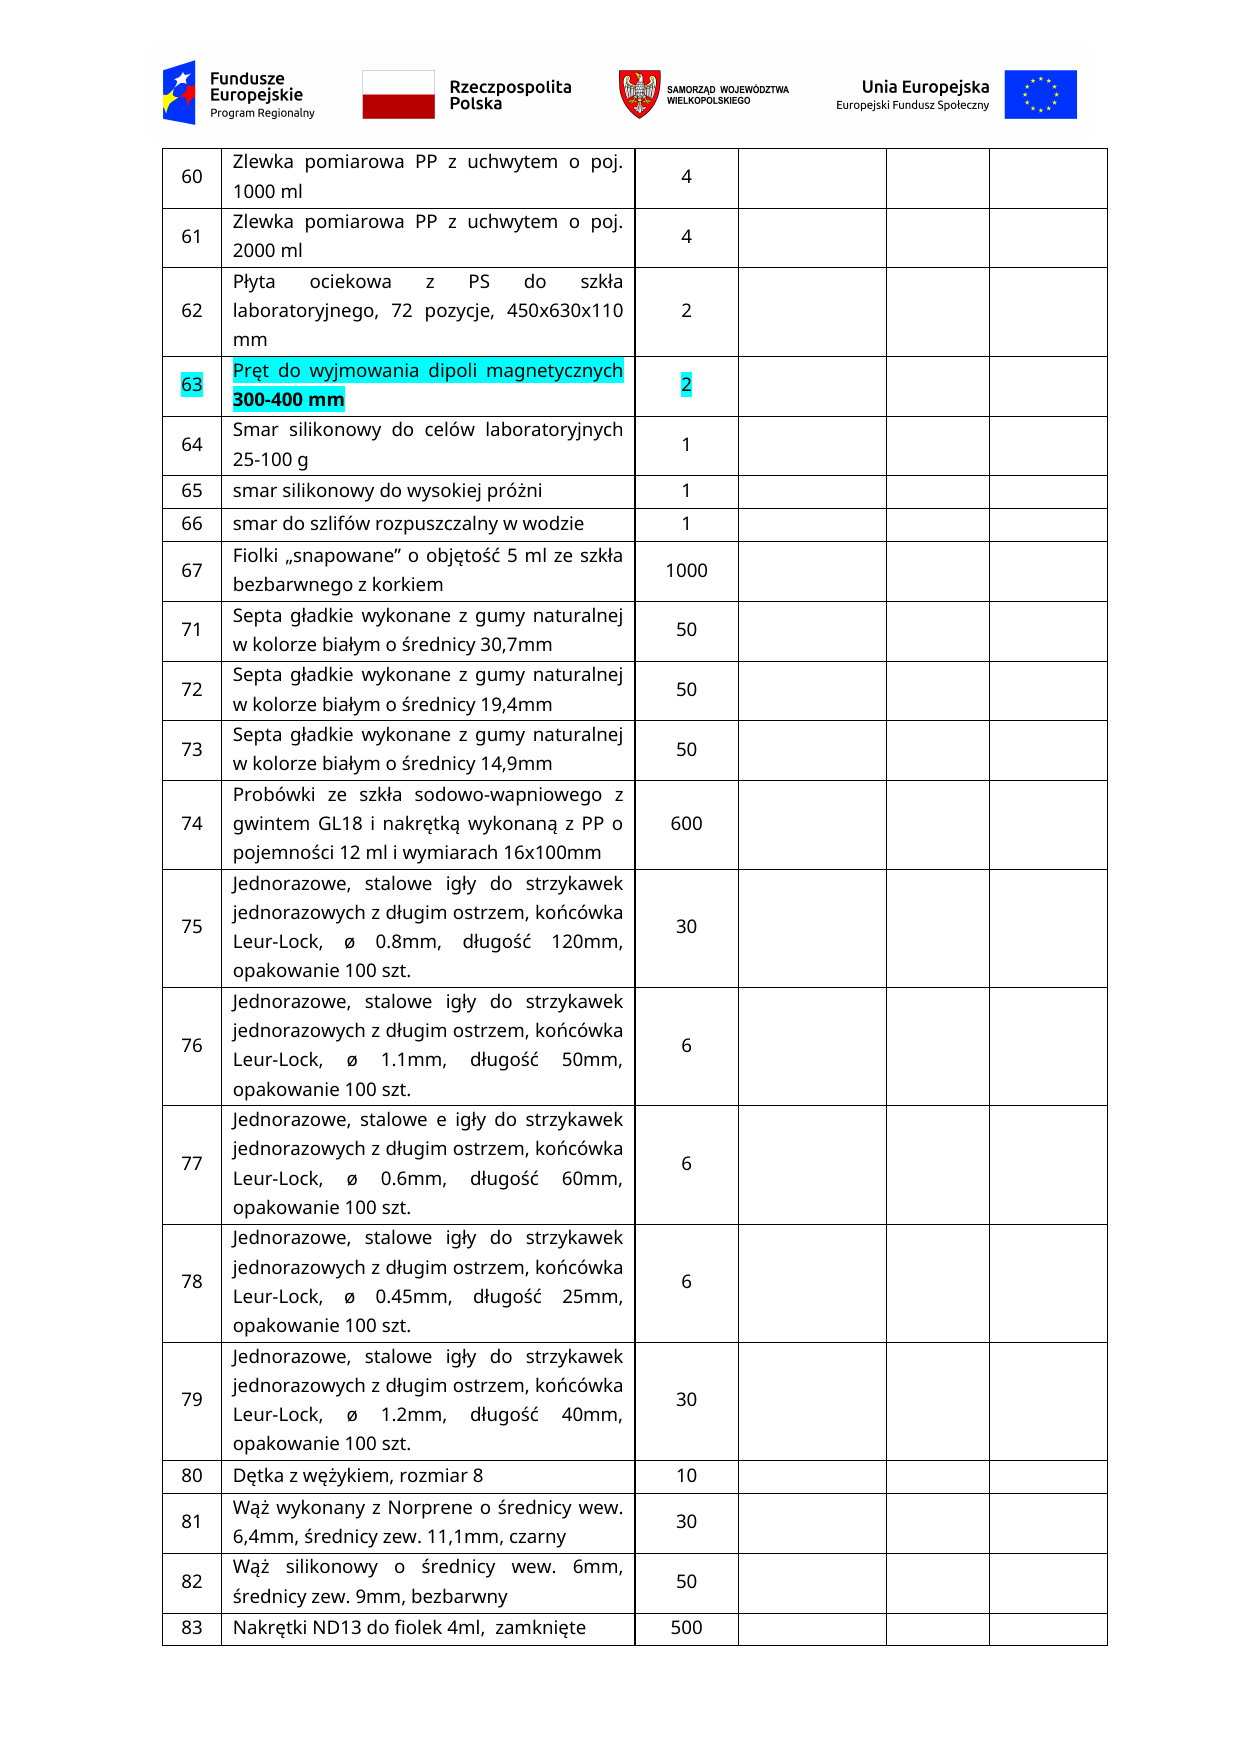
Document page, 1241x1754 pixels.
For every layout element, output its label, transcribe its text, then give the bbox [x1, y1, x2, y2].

table_cell 66 [163, 509, 221, 541]
table_cell [739, 509, 886, 541]
table_cell [887, 149, 989, 207]
table_cell Probówki ze szkła sodowo-wapniowego z gwintem GL18 i nakrętką wykonaną z PP o pojemności 12 ml i wymiarach 16x100mm [222, 781, 634, 869]
table_cell [739, 662, 886, 720]
table_cell [990, 781, 1107, 869]
table_cell Jednorazowe, stalowe igły do strzykawek jednorazowych z długim ostrzem, końcówka Leur-Lock, ø 0.8mm, długość 120mm, opakowanie 100 szt. [222, 870, 634, 987]
picture [147, 44, 1093, 141]
table_cell 50 [636, 662, 738, 720]
table_cell [887, 357, 989, 416]
table_cell 75 [163, 870, 221, 987]
table_cell 67 [163, 542, 221, 601]
table_cell 82 [163, 1554, 221, 1612]
table_cell 77 [163, 1106, 221, 1224]
table_cell [887, 721, 989, 780]
table_cell [990, 476, 1107, 508]
table_cell 30 [636, 1343, 738, 1460]
table_cell 4 [636, 209, 738, 267]
table_cell [887, 417, 989, 475]
table_cell [887, 268, 989, 356]
table_cell 79 [163, 1343, 221, 1460]
table_cell Zlewka pomiarowa PP z uchwytem o poj. 1000 ml [222, 149, 634, 207]
table_cell Septa gładkie wykonane z gumy naturalnej w kolorze białym o średnicy 14,9mm [222, 721, 634, 780]
table_cell Wąż wykonany z Norprene o średnicy wew. 6,4mm, średnicy zew. 11,1mm, czarny [222, 1494, 634, 1553]
table_cell 6 [636, 988, 738, 1105]
table_cell [739, 870, 886, 987]
table_cell [739, 1494, 886, 1553]
table_cell [990, 602, 1107, 661]
table_cell 50 [636, 1554, 738, 1612]
table_cell 500 [636, 1614, 738, 1645]
table_cell 2 [636, 357, 738, 416]
table_cell [990, 1494, 1107, 1553]
table_cell [887, 509, 989, 541]
table_cell [739, 1614, 886, 1645]
table_cell [990, 1343, 1107, 1460]
table_cell [739, 721, 886, 780]
table_cell 1 [636, 417, 738, 475]
table_cell [887, 1614, 989, 1645]
table_cell [739, 417, 886, 475]
table_cell 81 [163, 1494, 221, 1553]
table_cell [739, 542, 886, 601]
table_cell 72 [163, 662, 221, 720]
table_cell [739, 357, 886, 416]
table_cell 50 [636, 602, 738, 661]
table_cell Septa gładkie wykonane z gumy naturalnej w kolorze białym o średnicy 19,4mm [222, 662, 634, 720]
table_cell 1 [636, 476, 738, 508]
table_cell 83 [163, 1614, 221, 1645]
table_cell [887, 870, 989, 987]
table_cell 60 [163, 149, 221, 207]
table_cell [990, 417, 1107, 475]
table_cell [739, 149, 886, 207]
table_cell Jednorazowe, stalowe igły do strzykawek jednorazowych z długim ostrzem, końcówka Leur-Lock, ø 1.1mm, długość 50mm, opakowanie 100 szt. [222, 988, 634, 1105]
table_cell smar do szlifów rozpuszczalny w wodzie [222, 509, 634, 541]
table_cell [990, 149, 1107, 207]
table_cell [990, 1554, 1107, 1612]
table_cell [739, 1554, 886, 1612]
table_cell [739, 1225, 886, 1342]
table_cell 71 [163, 602, 221, 661]
table_cell 600 [636, 781, 738, 869]
table_cell [739, 1106, 886, 1224]
table_cell [990, 542, 1107, 601]
table_cell [739, 1461, 886, 1493]
table_cell [887, 602, 989, 661]
table_cell Pręt do wyjmowania dipoli magnetycznych 300-400 mm [222, 357, 634, 416]
table_cell [739, 988, 886, 1105]
table_cell Płyta ociekowa z PS do szkła laboratoryjnego, 72 pozycje, 450x630x110 mm [222, 268, 634, 356]
table_cell [887, 209, 989, 267]
table_cell 62 [163, 268, 221, 356]
table_cell [990, 1106, 1107, 1224]
table_cell [990, 509, 1107, 541]
table_cell 50 [636, 721, 738, 780]
table_cell Wąż silikonowy o średnicy wew. 6mm, średnicy zew. 9mm, bezbarwny [222, 1554, 634, 1612]
table_cell [887, 1343, 989, 1460]
table_cell Jednorazowe, stalowe igły do strzykawek jednorazowych z długim ostrzem, końcówka Leur-Lock, ø 1.2mm, długość 40mm, opakowanie 100 szt. [222, 1343, 634, 1460]
table_cell [887, 1554, 989, 1612]
table_cell [990, 209, 1107, 267]
table_cell Jednorazowe, stalowe igły do strzykawek jednorazowych z długim ostrzem, końcówka Leur-Lock, ø 0.45mm, długość 25mm, opakowanie 100 szt. [222, 1225, 634, 1342]
table_cell 74 [163, 781, 221, 869]
table_cell [887, 781, 989, 869]
table_cell [990, 1461, 1107, 1493]
table_cell [990, 721, 1107, 780]
table_cell smar silikonowy do wysokiej próżni [222, 476, 634, 508]
table_cell [739, 602, 886, 661]
table_cell [990, 662, 1107, 720]
table_cell Nakrętki ND13 do fiolek 4ml, zamknięte [222, 1614, 634, 1645]
table_cell 78 [163, 1225, 221, 1342]
table_cell 10 [636, 1461, 738, 1493]
table_cell [887, 476, 989, 508]
table_cell [990, 357, 1107, 416]
table_cell [739, 268, 886, 356]
table_cell [990, 1225, 1107, 1342]
table_cell [739, 781, 886, 869]
table_cell 6 [636, 1225, 738, 1342]
table_cell 80 [163, 1461, 221, 1493]
table_cell [887, 988, 989, 1105]
table_cell Septa gładkie wykonane z gumy naturalnej w kolorze białym o średnicy 30,7mm [222, 602, 634, 661]
table_cell [739, 209, 886, 267]
table_cell 6 [636, 1106, 738, 1224]
table_cell [739, 1343, 886, 1460]
table_cell [887, 542, 989, 601]
table_cell 76 [163, 988, 221, 1105]
table_cell [990, 988, 1107, 1105]
table_cell 2 [636, 268, 738, 356]
table_cell 63 [163, 357, 221, 416]
table_cell 30 [636, 870, 738, 987]
table_cell Fiolki „snapowane” o objętość 5 ml ze szkła bezbarwnego z korkiem [222, 542, 634, 601]
table_cell 73 [163, 721, 221, 780]
table_cell Dętka z wężykiem, rozmiar 8 [222, 1461, 634, 1493]
table_cell 61 [163, 209, 221, 267]
table_cell [887, 662, 989, 720]
table_cell [990, 870, 1107, 987]
table_cell 4 [636, 149, 738, 207]
table_cell [887, 1461, 989, 1493]
table_cell [887, 1106, 989, 1224]
table_cell 64 [163, 417, 221, 475]
table_cell [887, 1494, 989, 1553]
table_cell Smar silikonowy do celów laboratoryjnych 25-100 g [222, 417, 634, 475]
table_cell 30 [636, 1494, 738, 1553]
table_cell 65 [163, 476, 221, 508]
table_cell Zlewka pomiarowa PP z uchwytem o poj. 2000 ml [222, 209, 634, 267]
table_cell [739, 476, 886, 508]
table_cell [887, 1225, 989, 1342]
table_cell Jednorazowe, stalowe e igły do strzykawek jednorazowych z długim ostrzem, końcówka Leur-Lock, ø 0.6mm, długość 60mm, opakowanie 100 szt. [222, 1106, 634, 1224]
table_cell [990, 1614, 1107, 1645]
table_cell [990, 268, 1107, 356]
table_cell 1000 [636, 542, 738, 601]
table_cell 1 [636, 509, 738, 541]
